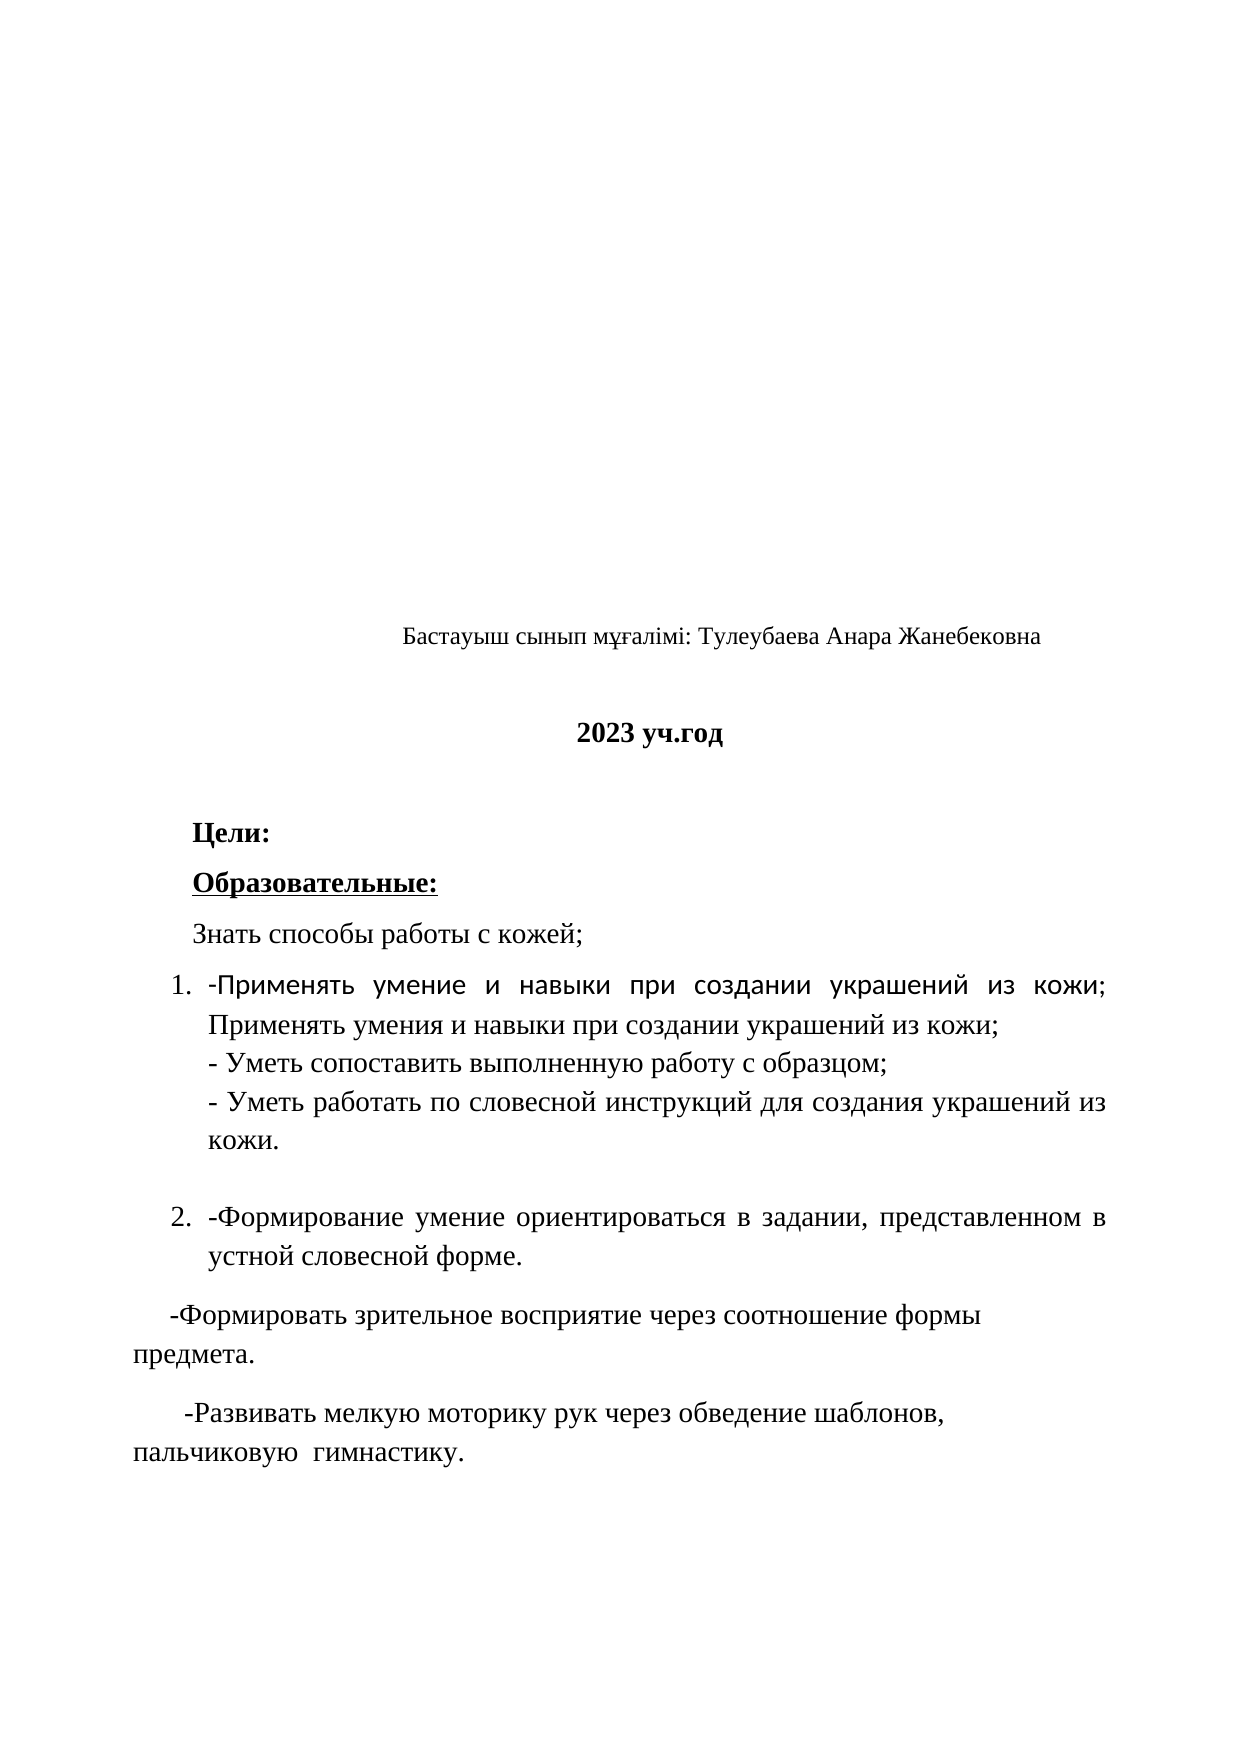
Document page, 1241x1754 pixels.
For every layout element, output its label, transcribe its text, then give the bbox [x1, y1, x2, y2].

text Знать способы работы с кожей; [133, 916, 1107, 949]
text -Формировать зрительное восприятие через соотношение формы предмета. [133, 1297, 1107, 1369]
text Бастауыш сынып мұғалімі: Тулеубаева Анара Жанебековна [133, 621, 1107, 650]
list - Уметь сопоставить выполненную работу с образцом; [208, 1045, 1107, 1079]
list -Формирование умение ориентироваться в задании, представленном в устной словесной форме. [170, 1199, 1107, 1272]
text -Развивать мелкую моторику рук через обведение шаблонов, пальчиковую гимнастику. [133, 1395, 1107, 1467]
list - Уметь работать по словесной инструкций для создания украшений из кожи. [208, 1084, 1107, 1156]
text Цели: [133, 815, 1107, 849]
text 2023 уч.год [133, 715, 1107, 748]
list -Применять умение и навыки при создании украшений из кожи; Применять умения и навыки при создании украшений из кожи; [170, 966, 1107, 1040]
text Образовательные: [133, 866, 1107, 899]
